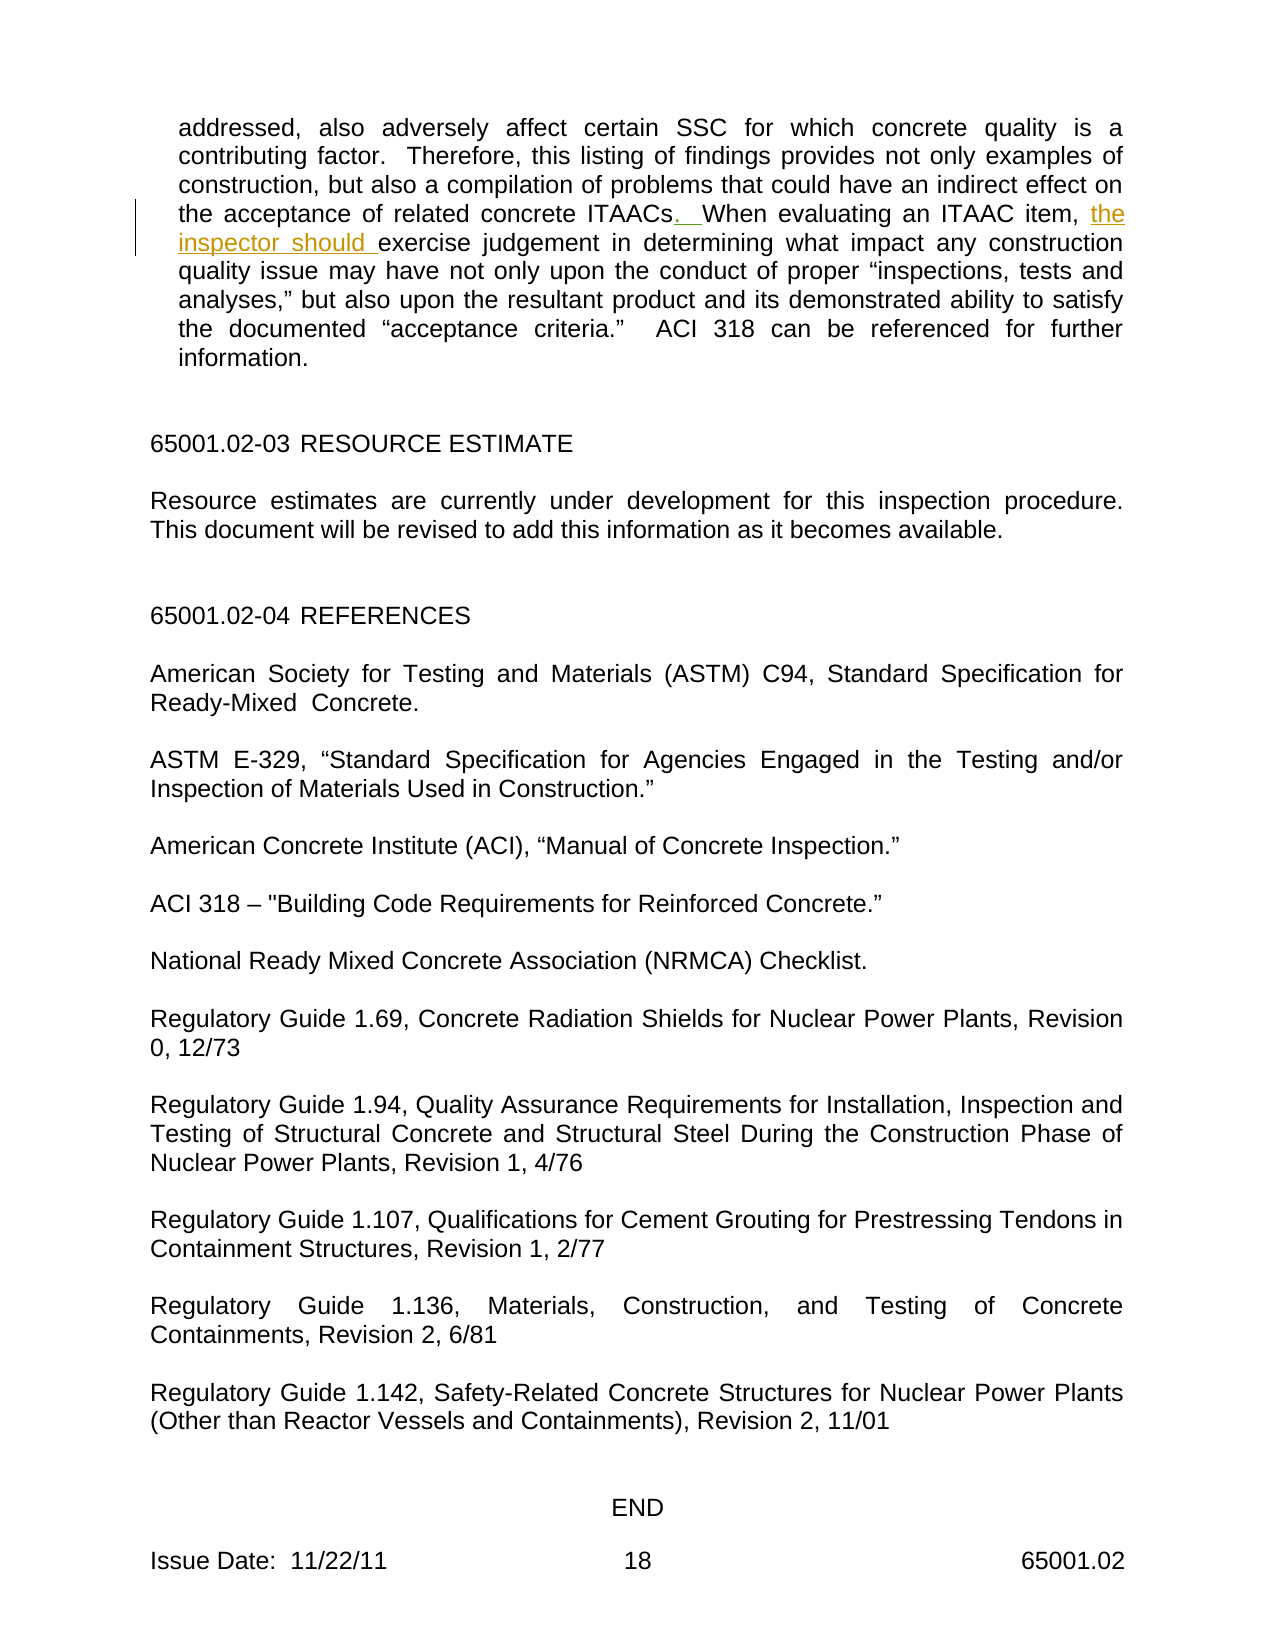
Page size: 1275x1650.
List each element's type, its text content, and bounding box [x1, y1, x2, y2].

text END [150, 1492, 1125, 1521]
text Resource estimates are currently under development for this inspection procedure. This document will be revised to add this information as it becomes available. [150, 486, 1125, 544]
text American Concrete Institute (ACI), “Manual of Concrete Inspection.” [150, 831, 1125, 860]
text National Ready Mixed Concrete Association (NRMCA) Checklist. [150, 946, 1125, 975]
text American Society for Testing and Materials (ASTM) C94, Standard Specification for Ready-Mixed Concrete. [150, 659, 1125, 716]
text ACI 318 – "Building Code Requirements for Reinforced Concrete.” [150, 889, 1125, 917]
text Regulatory Guide 1.136, Materials, Construction, and Testing of Concrete Containments, Revision 2, 6/81 [150, 1291, 1125, 1349]
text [178, 112, 1125, 371]
text 65001.02-03 RESOURCE ESTIMATE [150, 429, 1125, 457]
text Regulatory Guide 1.107, Qualifications for Cement Grouting for Prestressing Tendons in Containment Structures, Revision 1, 2/77 [150, 1205, 1125, 1262]
text Regulatory Guide 1.142, Safety-Related Concrete Structures for Nuclear Power Plants (Other than Reactor Vessels and Containments), Revision 2, 11/01 [150, 1377, 1125, 1435]
text Regulatory Guide 1.94, Quality Assurance Requirements for Installation, Inspection and Testing of Structural Concrete and Structural Steel During the Construction Phase of Nuclear Power Plants, Revision 1, 4/76 [150, 1090, 1125, 1176]
text Regulatory Guide 1.69, Concrete Radiation Shields for Nuclear Power Plants, Revision 0, 12/73 [150, 1004, 1125, 1061]
text ASTM E-329, “Standard Specification for Agencies Engaged in the Testing and/or Inspection of Materials Used in Construction.” [150, 745, 1125, 802]
text 65001.02-04 REFERENCES [150, 601, 1125, 630]
